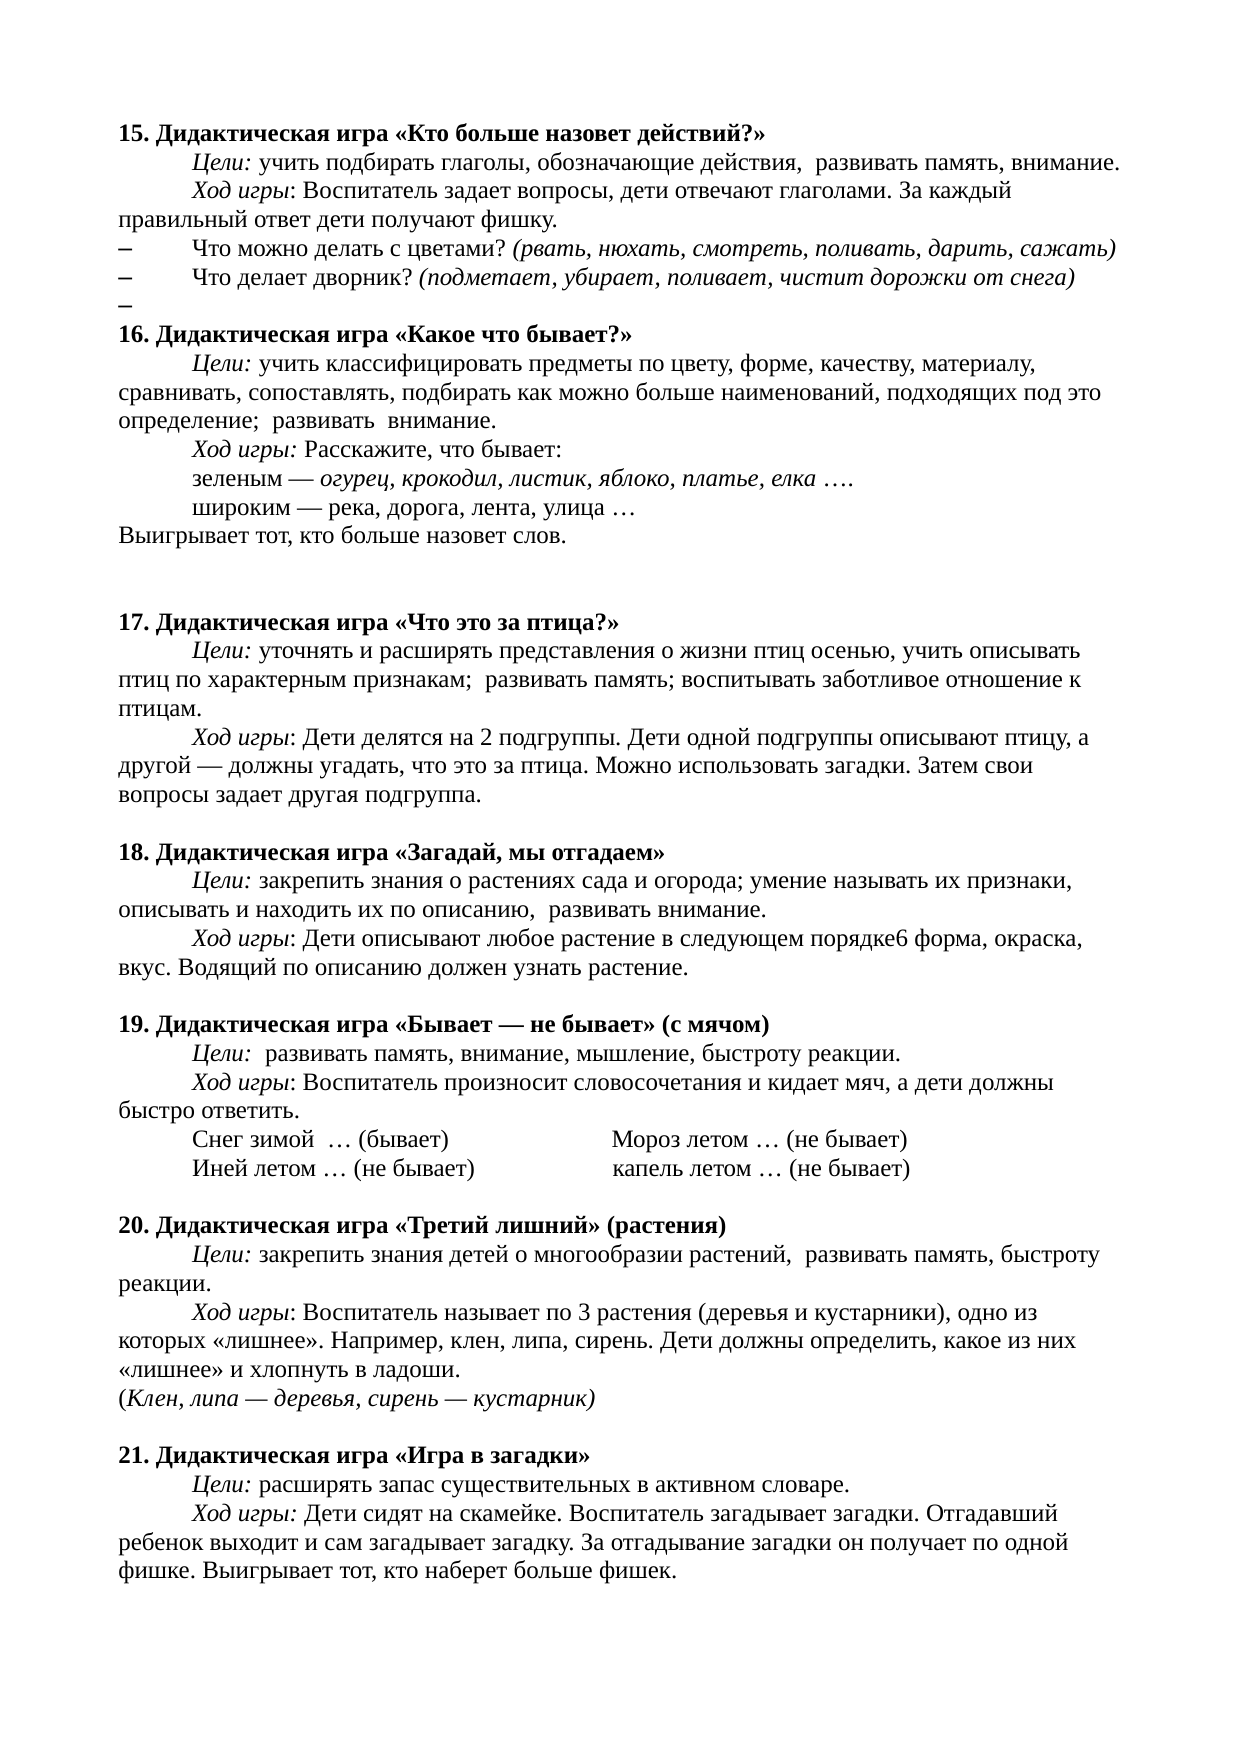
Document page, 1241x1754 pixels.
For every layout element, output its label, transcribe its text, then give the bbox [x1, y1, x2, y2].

text Ход игры: Дети сидят на скамейке. Воспитатель загадывает загадки. Отгадавший ребенок выходит и сам загадывает загадку. За отгадывание загадки он получает по одной фишке. Выигрывает тот, кто наберет больше фишек. [118, 1498, 1122, 1584]
text Снег зимой … (бывает) Мороз летом … (не бывает) [118, 1124, 1122, 1153]
text широким — река, дорога, лента, улица … [118, 492, 1122, 521]
text 21. Дидактическая игра «Игра в загадки» [118, 1441, 1122, 1469]
text 16. Дидактическая игра «Какое что бывает?» [118, 319, 1122, 348]
text Ход игры: Воспитатель произносит словосочетания и кидает мяч, а дети должны быстро ответить. [118, 1067, 1122, 1124]
text Цели: учить классифицировать предметы по цвету, форме, качеству, материалу, сравнивать, сопоставлять, подбирать как можно больше наименований, подходящих под это определение; развивать внимание. [118, 348, 1122, 434]
text Ход игры: Расскажите, что бывает: [118, 434, 1122, 463]
text 19. Дидактическая игра «Бывает — не бывает» (с мячом) [118, 1009, 1122, 1038]
text Ход игры: Воспитатель называет по 3 растения (деревья и кустарники), одно из которых «лишнее». Например, клен, липа, сирень. Дети должны определить, какое из них «лишнее» и хлопнуть в ладоши. [118, 1297, 1122, 1383]
text Цели: уточнять и расширять представления о жизни птиц осенью, учить описывать птиц по характерным признакам; развивать память; воспитывать заботливое отношение к птицам. [118, 636, 1122, 722]
text Ход игры: Воспитатель задает вопросы, дети отвечают глаголами. За каждый правильный ответ дети получают фишку. [118, 176, 1122, 233]
text Ход игры: Дети описывают любое растение в следующем порядке6 форма, окраска, вкус. Водящий по описанию должен узнать растение. [118, 923, 1122, 981]
text Цели: учить подбирать глаголы, обозначающие действия, развивать память, внимание. [118, 147, 1122, 176]
text Ход игры: Дети делятся на 2 подгруппы. Дети одной подгруппы описывают птицу, а другой — должны угадать, что это за птица. Можно использовать загадки. Затем свои вопросы задает другая подгруппа. [118, 722, 1122, 808]
text Иней летом … (не бывает) капель летом … (не бывает) [118, 1153, 1122, 1182]
text Цели: закрепить знания детей о многообразии растений, развивать память, быстроту реакции. [118, 1239, 1122, 1297]
text Выигрывает тот, кто больше назовет слов. [118, 521, 1122, 549]
text 15. Дидактическая игра «Кто больше назовет действий?» [118, 118, 1122, 147]
list Что можно делать с цветами? (рвать, нюхать, смотреть, поливать, дарить, сажать) [118, 233, 1122, 262]
text Цели: закрепить знания о растениях сада и огорода; умение называть их признаки, описывать и находить их по описанию, развивать внимание. [118, 866, 1122, 923]
list Что делает дворник? (подметает, убирает, поливает, чистит дорожки от снега) [118, 262, 1122, 291]
text Цели: расширять запас существительных в активном словаре. [118, 1469, 1122, 1498]
text зеленым — огурец, крокодил, листик, яблоко, платье, елка …. [118, 463, 1122, 492]
text (Клен, липа — деревья, сирень — кустарник) [118, 1383, 1122, 1412]
text Цели: развивать память, внимание, мышление, быстроту реакции. [118, 1038, 1122, 1067]
text 20. Дидактическая игра «Третий лишний» (растения) [118, 1211, 1122, 1239]
text 17. Дидактическая игра «Что это за птица?» [118, 607, 1122, 636]
text 18. Дидактическая игра «Загадай, мы отгадаем» [118, 837, 1122, 866]
